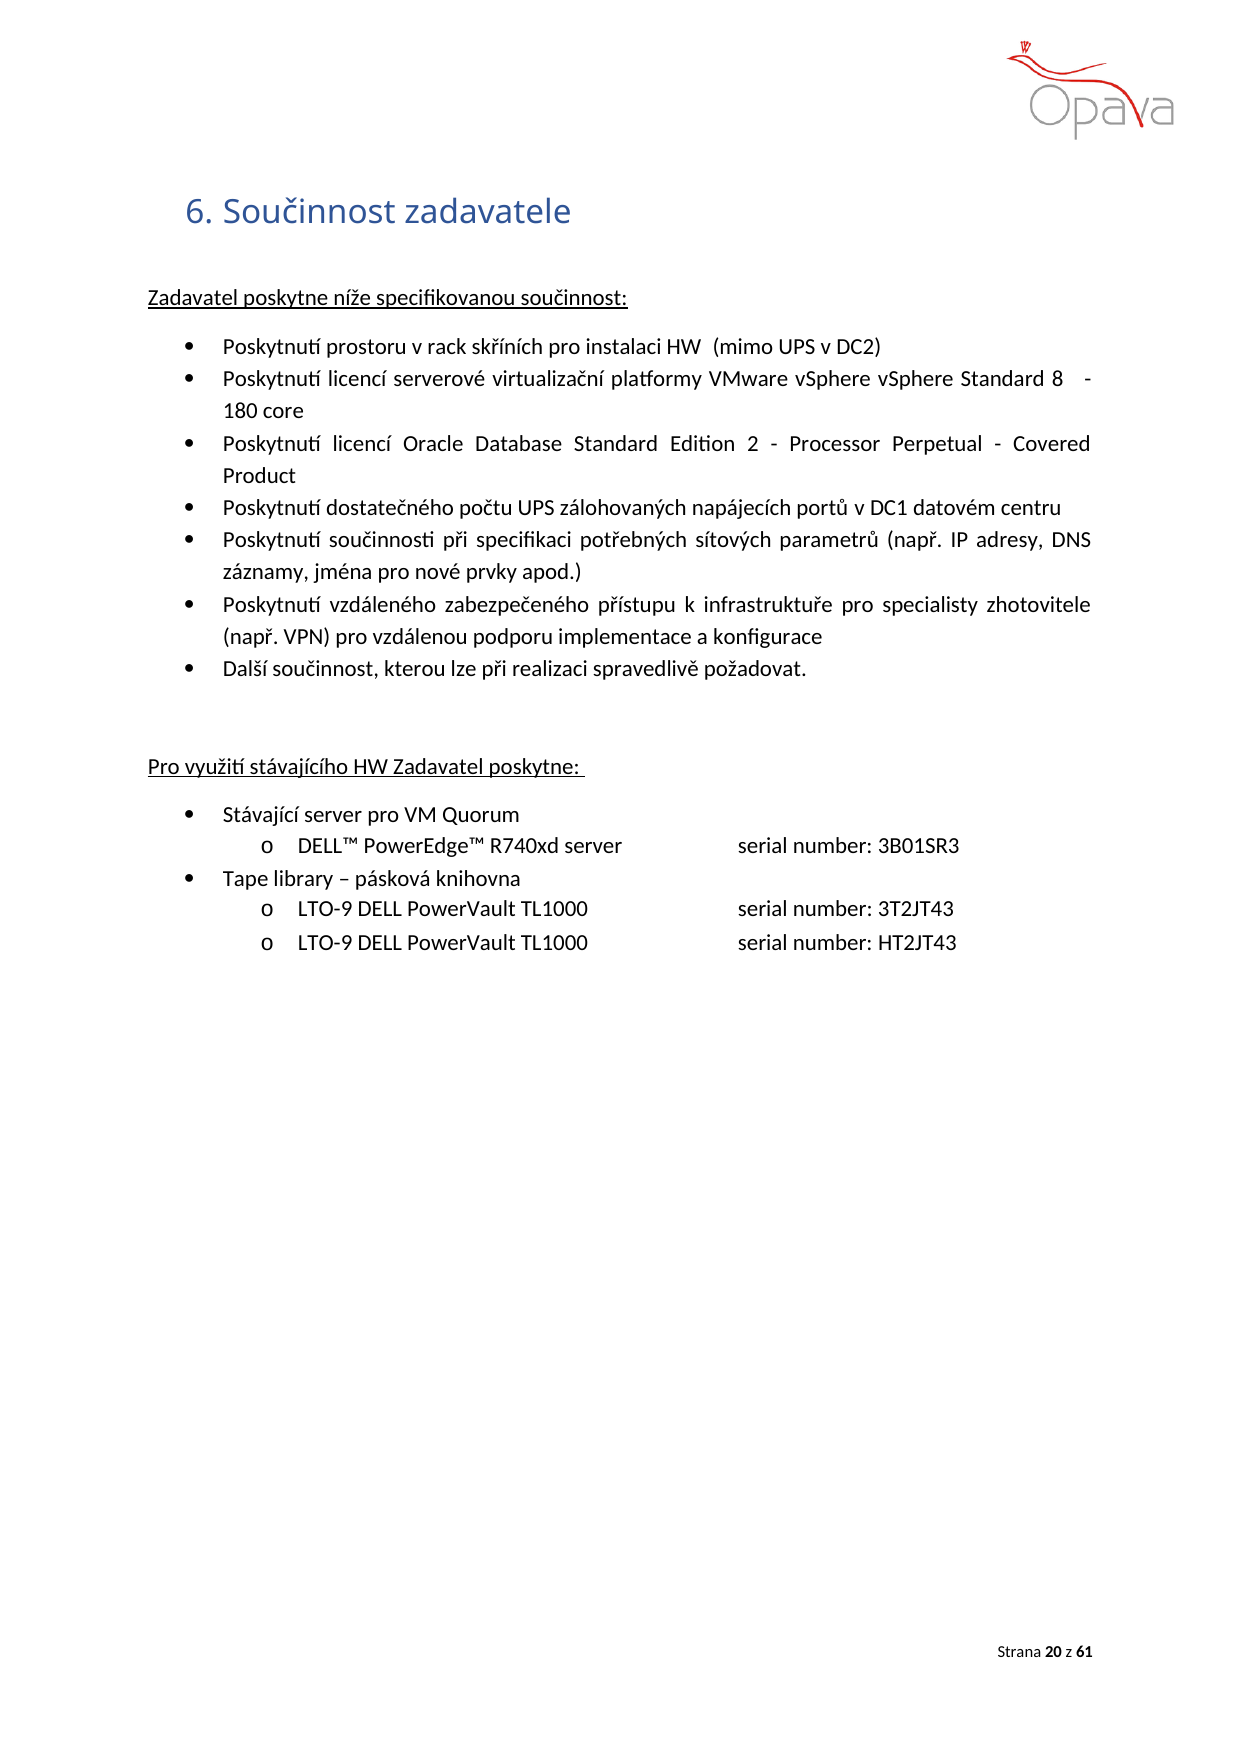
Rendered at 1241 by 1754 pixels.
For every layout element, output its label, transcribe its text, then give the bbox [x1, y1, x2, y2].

list Poskytnutí licencí serverové virtualizační platformy VMware vSphere vSphere Standard 8 - 180 core [185, 364, 1093, 424]
list Poskytnutí licencí Oracle Database Standard Edition 2 - Processor Perpetual - Covered Product [185, 429, 1093, 489]
list LTO-9 DELL PowerVault TL1000 serial number: 3T2JT43 [260, 894, 1093, 924]
text Zadavatel poskytne níže specifikovanou součinnost: [148, 283, 1093, 311]
picture [998, 32, 1183, 147]
list Poskytnutí dostatečného počtu UPS zálohovaných napájecích portů v DC1 datovém centru [185, 493, 1093, 521]
list DELL™ PowerEdge™ R740xd server serial number: 3B01SR3 [260, 831, 1093, 860]
list Stávající server pro VM Quorum [185, 801, 1093, 829]
list LTO-9 DELL PowerVault TL1000 serial number: HT2JT43 [260, 928, 1093, 957]
text Pro využití stávajícího HW Zadavatel poskytne: [148, 752, 1093, 780]
list Poskytnutí prostoru v rack skříních pro instalaci HW (mimo UPS v DC2) [185, 332, 1093, 360]
list Další součinnost, kterou lze při realizaci spravedlivě požadovat. [185, 654, 1093, 682]
list Poskytnutí součinnosti při specifikaci potřebných sítových parametrů (např. IP adresy, DNS záznamy, jména pro nové prvky apod.) [185, 525, 1093, 586]
list Poskytnutí vzdáleného zabezpečeného přístupu k infrastruktuře pro specialisty zhotovitele (např. VPN) pro vzdálenou podporu implementace a konfigurace [185, 590, 1093, 650]
list Tape library – pásková knihovna [185, 864, 1093, 892]
subtitle Součinnost zadavatele [185, 187, 1093, 233]
